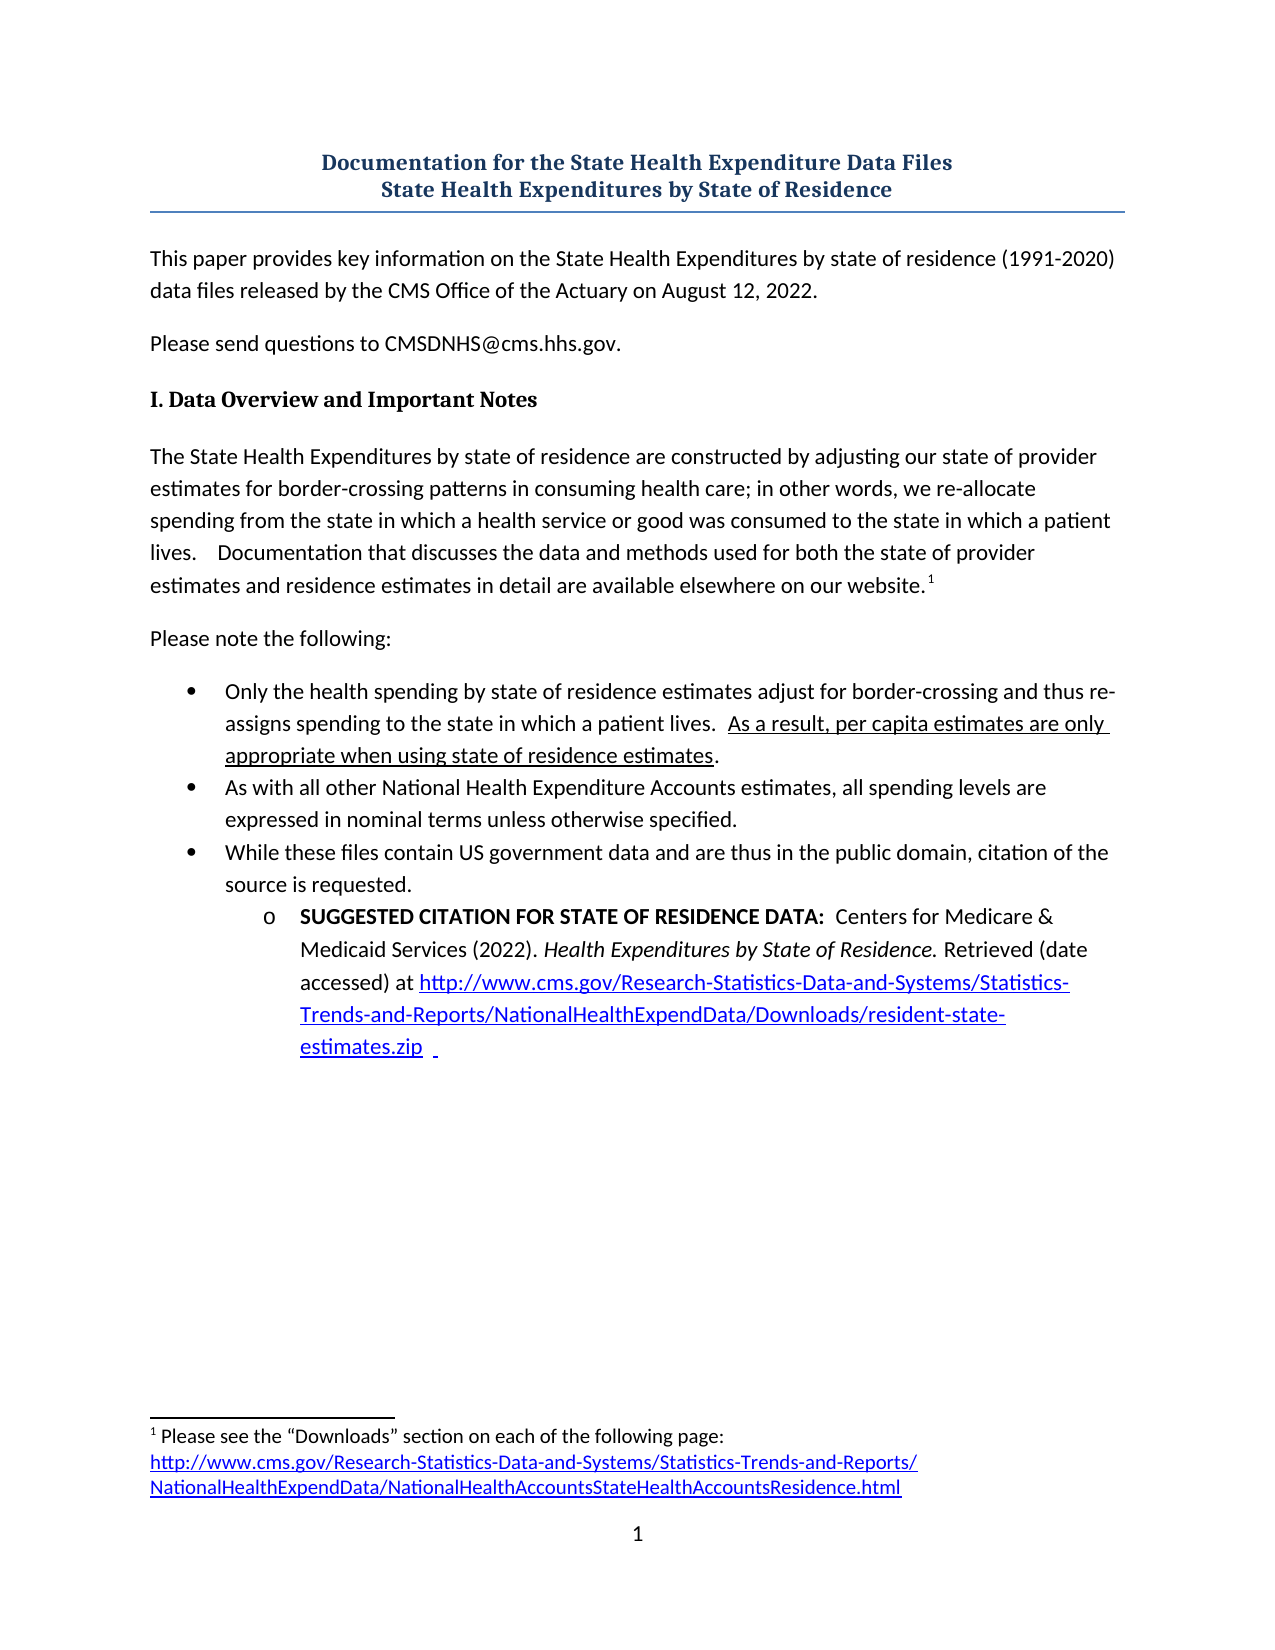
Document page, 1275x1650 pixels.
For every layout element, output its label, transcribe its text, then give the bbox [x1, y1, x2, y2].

list Only the health spending by state of residence estimates adjust for border-crossing and thus re-assigns spending to the state in which a patient lives. As a result, per capita estimates are only appropriate when using state of residence estimates. [187, 677, 1125, 769]
title Documentation for the State Health Expenditure Data Files [150, 150, 1125, 176]
list SUGGESTED CITATION FOR STATE OF RESIDENCE DATA: Centers for Medicare & Medicaid Services (2022). Health Expenditures by State of Residence. Retrieved (date accessed) at http://www.cms.gov/Research-Statistics-Data-and-Systems/Statistics-Trends-and-Reports/NationalHealthExpendData/Downloads/resident-state-estimates.zip [262, 902, 1125, 1060]
text This paper provides key information on the State Health Expenditures by state of residence (1991-2020) data files released by the CMS Office of the Actuary on August 12, 2022. [150, 244, 1125, 304]
text Please send questions to CMSDNHS@cms.hhs.gov. [150, 329, 1125, 358]
text Please note the following: [150, 624, 1125, 652]
list As with all other National Health Expenditure Accounts estimates, all spending levels are expressed in nominal terms unless otherwise specified. [187, 773, 1125, 833]
text The State Health Expenditures by state of residence are constructed by adjusting our state of provider estimates for border-crossing patterns in consuming health care; in other words, we re-allocate spending from the state in which a health service or good was consumed to the state in which a patient lives. Documentation that discusses the data and methods used for both the state of provider estimates and residence estimates in detail are available elsewhere on our website. [150, 442, 1125, 599]
title State Health Expenditures by State of Residence [150, 176, 1125, 211]
list While these files contain US government data and are thus in the public domain, citation of the source is requested. [187, 838, 1125, 898]
text I. Data Overview and Important Notes [150, 387, 1125, 413]
